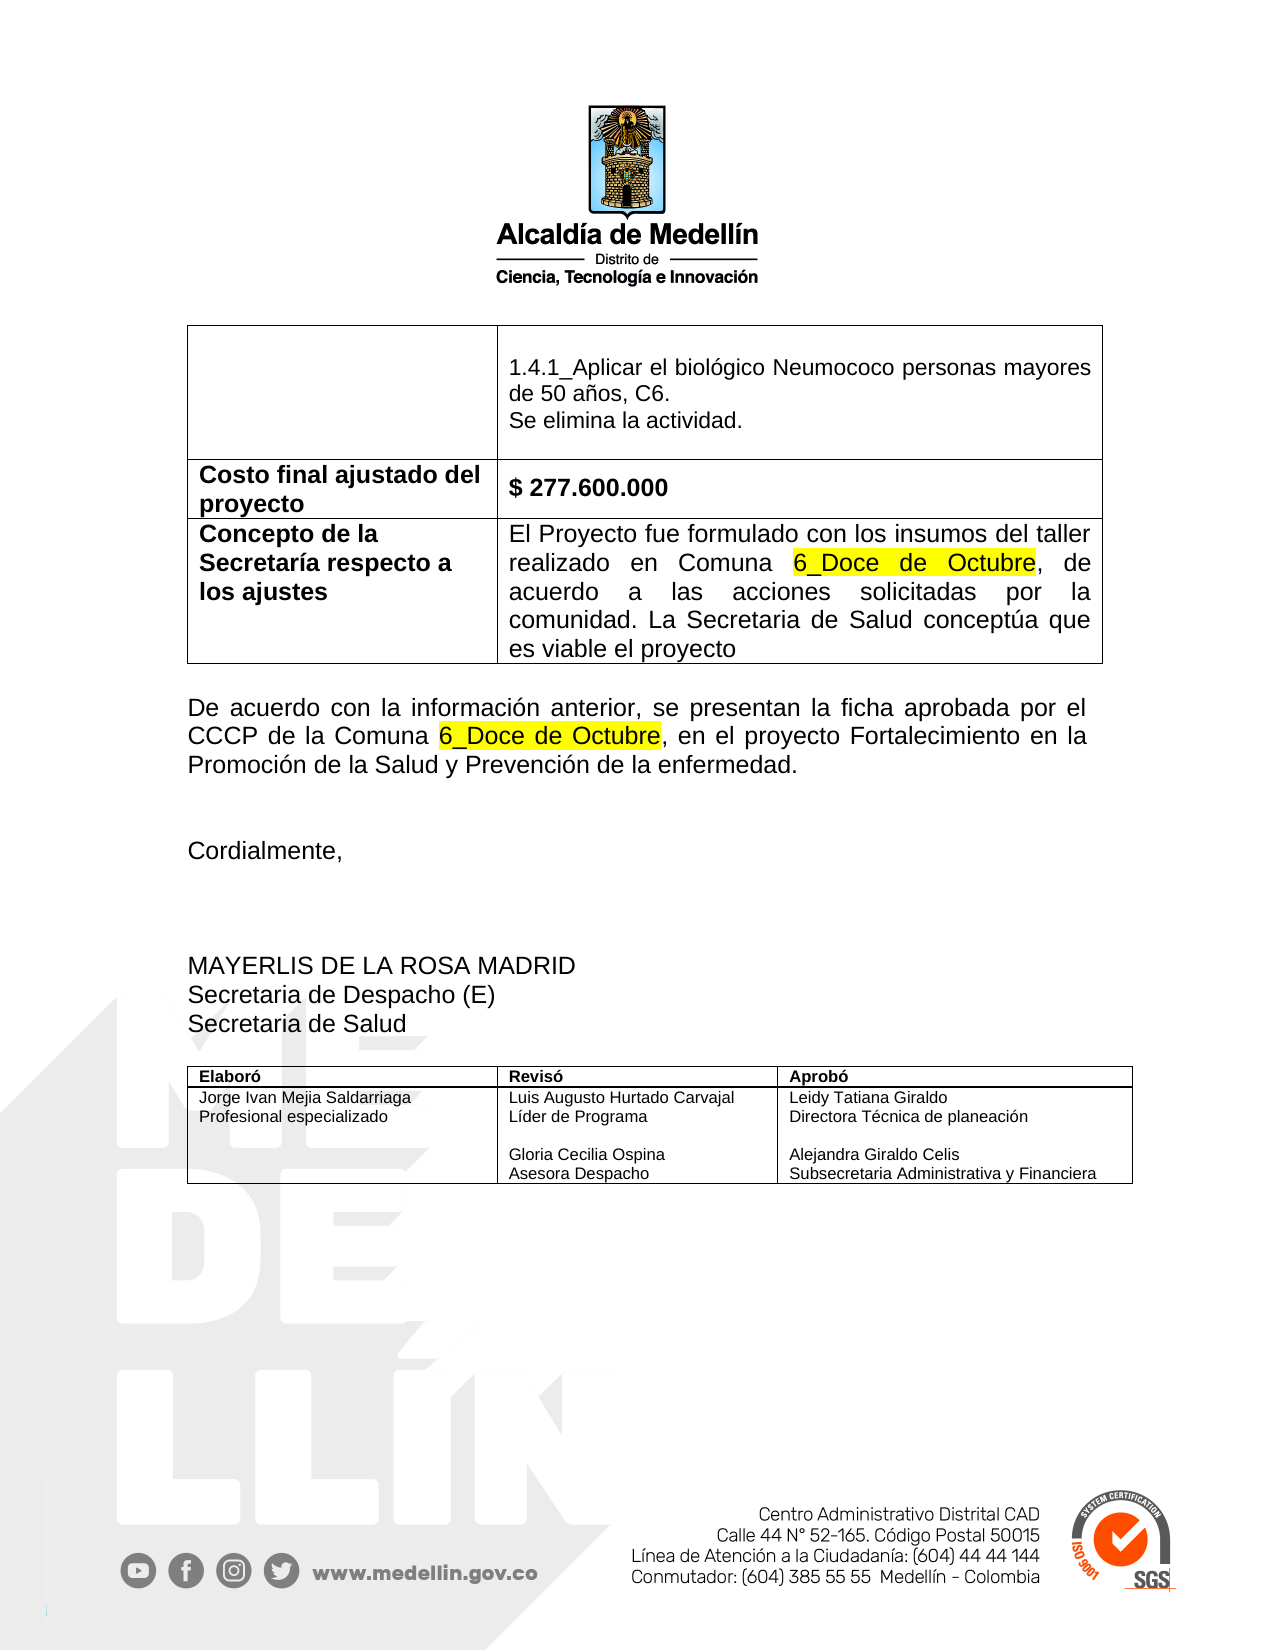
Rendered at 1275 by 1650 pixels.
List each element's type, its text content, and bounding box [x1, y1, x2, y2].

picture [0, 0, 1265, 1650]
table_cell El Proyecto fue formulado con los insumos del taller realizado en Comuna 6_Doce de Octubre, de acuerdo a las acciones solicitadas por la comunidad. La Secretaria de Salud conceptúa que es viable el proyecto [498, 519, 1102, 663]
table_header Elaboró [188, 1067, 497, 1086]
table_cell Concepto de la Secretaría respecto a los ajustes [188, 519, 497, 663]
table_cell Jorge Ivan Mejia Saldarriaga Profesional especializado [188, 1088, 497, 1183]
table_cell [498, 326, 1102, 459]
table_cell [188, 326, 497, 459]
text Secretaria de Salud [187, 1009, 1088, 1037]
text De acuerdo con la información anterior, se presentan la ficha aprobada por el CCCP de la Comuna 6_Doce de Octubre, en el proyecto Fortalecimiento en la Promoción de la Salud y Prevención de la enfermedad. [187, 692, 1088, 779]
table_cell Costo final ajustado del proyecto [188, 460, 497, 518]
table_cell $ 277.600.000 [498, 460, 1102, 518]
table_cell Luis Augusto Hurtado Carvajal Líder de Programa Gloria Cecilia Ospina Asesora Despacho [498, 1088, 777, 1183]
text Secretaria de Despacho (E) [187, 980, 1088, 1009]
text Cordialmente, [187, 836, 1088, 865]
text MAYERLIS DE LA ROSA MADRID [187, 951, 1088, 980]
table_header Aprobó [778, 1067, 1132, 1086]
table_header Revisó [498, 1067, 777, 1086]
table_cell Leidy Tatiana Giraldo Directora Técnica de planeación Alejandra Giraldo Celis Subsecretaria Administrativa y Financiera [778, 1088, 1132, 1183]
